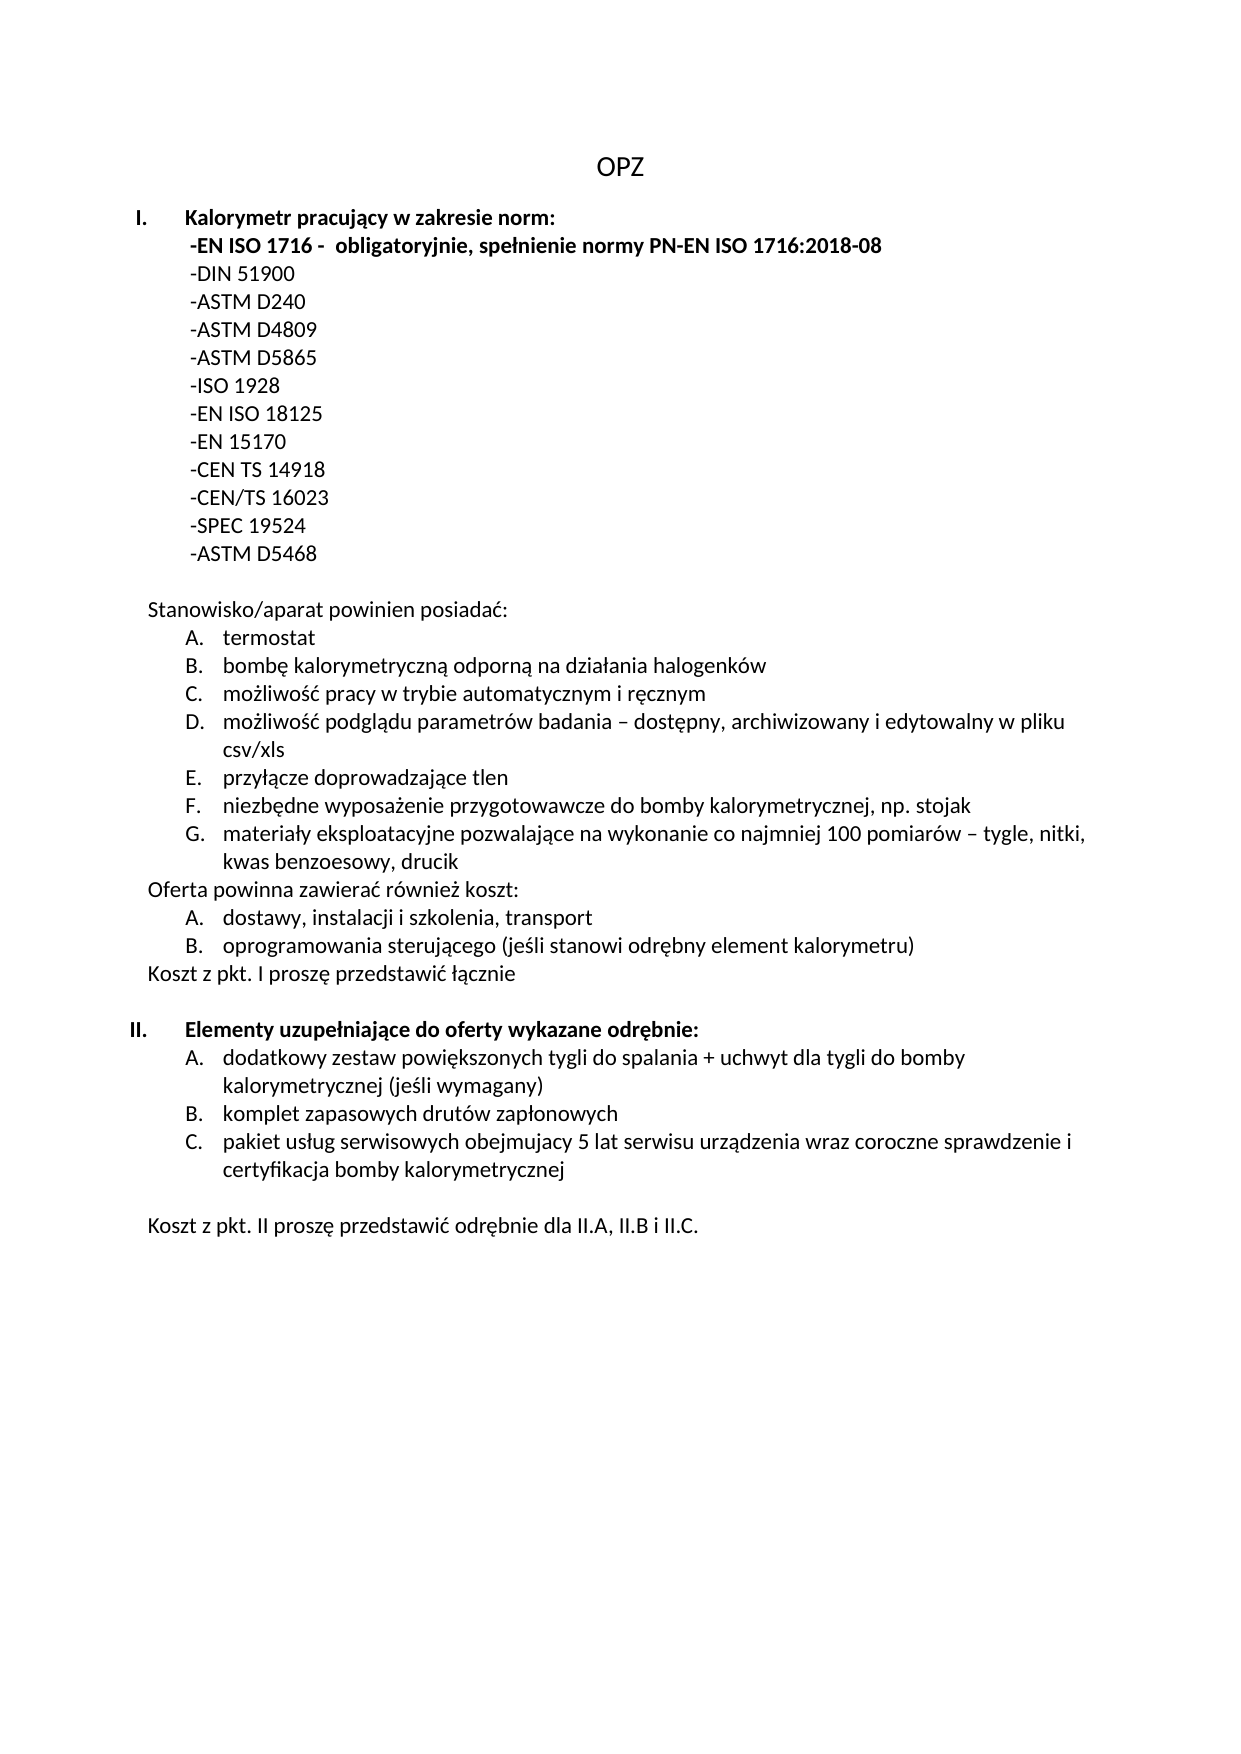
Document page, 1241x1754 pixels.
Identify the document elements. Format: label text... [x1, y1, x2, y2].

text -SPEC 19524 [148, 511, 1093, 539]
text -EN ISO 18125 [148, 399, 1093, 427]
text Koszt z pkt. II proszę przedstawić odrębnie dla II.A, II.B i II.C. [148, 1211, 1093, 1239]
list możliwość podglądu parametrów badania – dostępny, archiwizowany i edytowalny w pliku csv/xls [185, 707, 1093, 763]
text -CEN TS 14918 [148, 455, 1093, 483]
text OPZ [148, 148, 1093, 183]
list Kalorymetr pracujący w zakresie norm: [148, 203, 1093, 231]
list możliwość pracy w trybie automatycznym i ręcznym [185, 679, 1093, 707]
list dostawy, instalacji i szkolenia, transport [185, 903, 1093, 931]
list komplet zapasowych drutów zapłonowych [185, 1099, 1093, 1127]
text -CEN/TS 16023 [148, 483, 1093, 511]
list termostat [185, 623, 1093, 651]
list Koszt z pkt. I proszę przedstawić łącznie [148, 959, 1093, 987]
list oprogramowania sterującego (jeśli stanowi odrębny element kalorymetru) [185, 931, 1093, 959]
text Stanowisko/aparat powinien posiadać: [148, 595, 1093, 623]
text -ASTM D5865 [148, 343, 1093, 371]
text -ASTM D240 [148, 287, 1093, 315]
list niezbędne wyposażenie przygotowawcze do bomby kalorymetrycznej, np. stojak [185, 791, 1093, 819]
text -EN 15170 [148, 427, 1093, 455]
list Oferta powinna zawierać również koszt: [148, 875, 1093, 903]
list materiały eksploatacyjne pozwalające na wykonanie co najmniej 100 pomiarów – tygle, nitki, kwas benzoesowy, drucik [185, 819, 1093, 875]
text -ISO 1928 [148, 371, 1093, 399]
text -DIN 51900 [148, 259, 1093, 287]
list pakiet usług serwisowych obejmujacy 5 lat serwisu urządzenia wraz coroczne sprawdzenie i certyfikacja bomby kalorymetrycznej [185, 1127, 1093, 1183]
list przyłącze doprowadzające tlen [185, 763, 1093, 791]
list bombę kalorymetryczną odporną na działania halogenków [185, 651, 1093, 679]
text -EN ISO 1716 - obligatoryjnie, spełnienie normy PN-EN ISO 1716:2018-08 [148, 231, 1093, 259]
text -ASTM D5468 [148, 539, 1093, 567]
text -ASTM D4809 [148, 315, 1093, 343]
list Elementy uzupełniające do oferty wykazane odrębnie: [148, 1015, 1093, 1043]
list dodatkowy zestaw powiększonych tygli do spalania + uchwyt dla tygli do bomby kalorymetrycznej (jeśli wymagany) [185, 1043, 1093, 1099]
